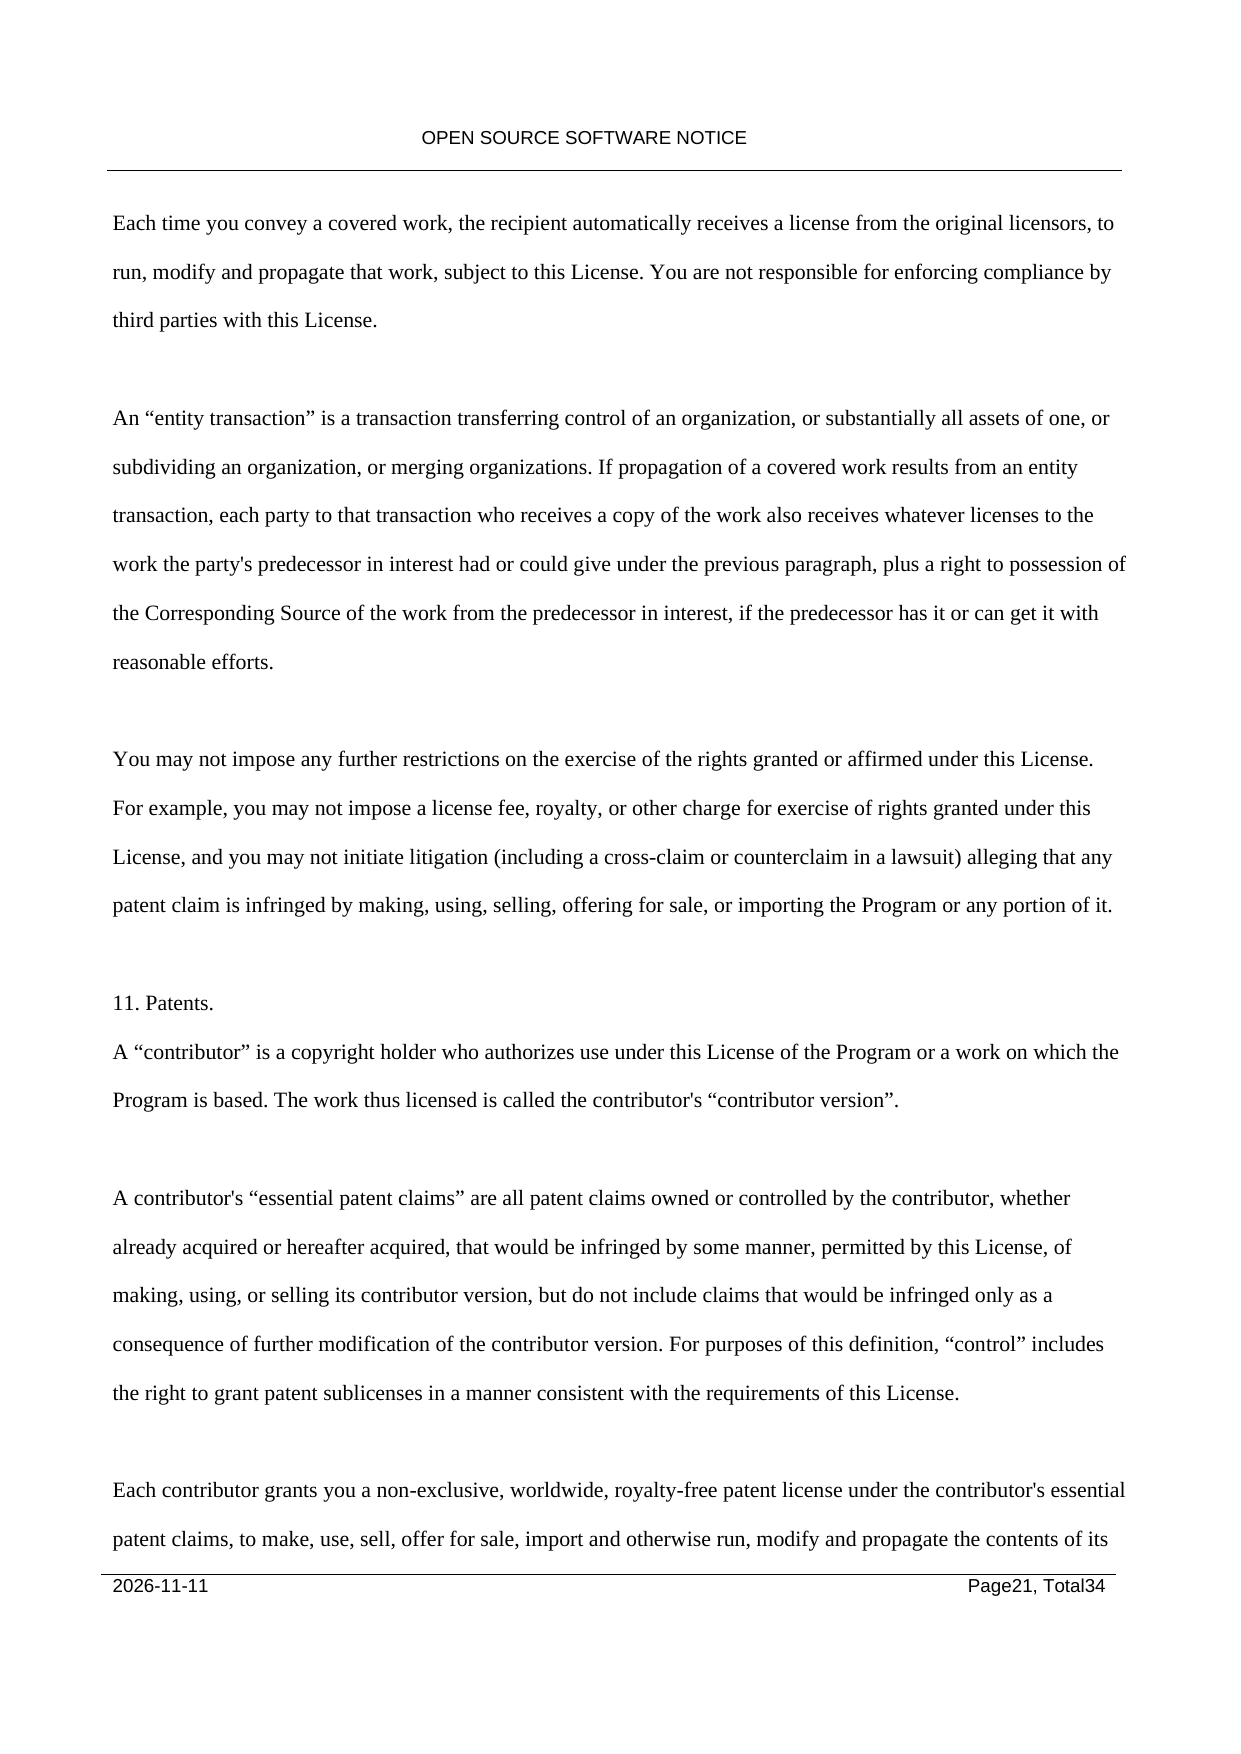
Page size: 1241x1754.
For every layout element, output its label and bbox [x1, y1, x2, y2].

text [112, 206, 1128, 1555]
